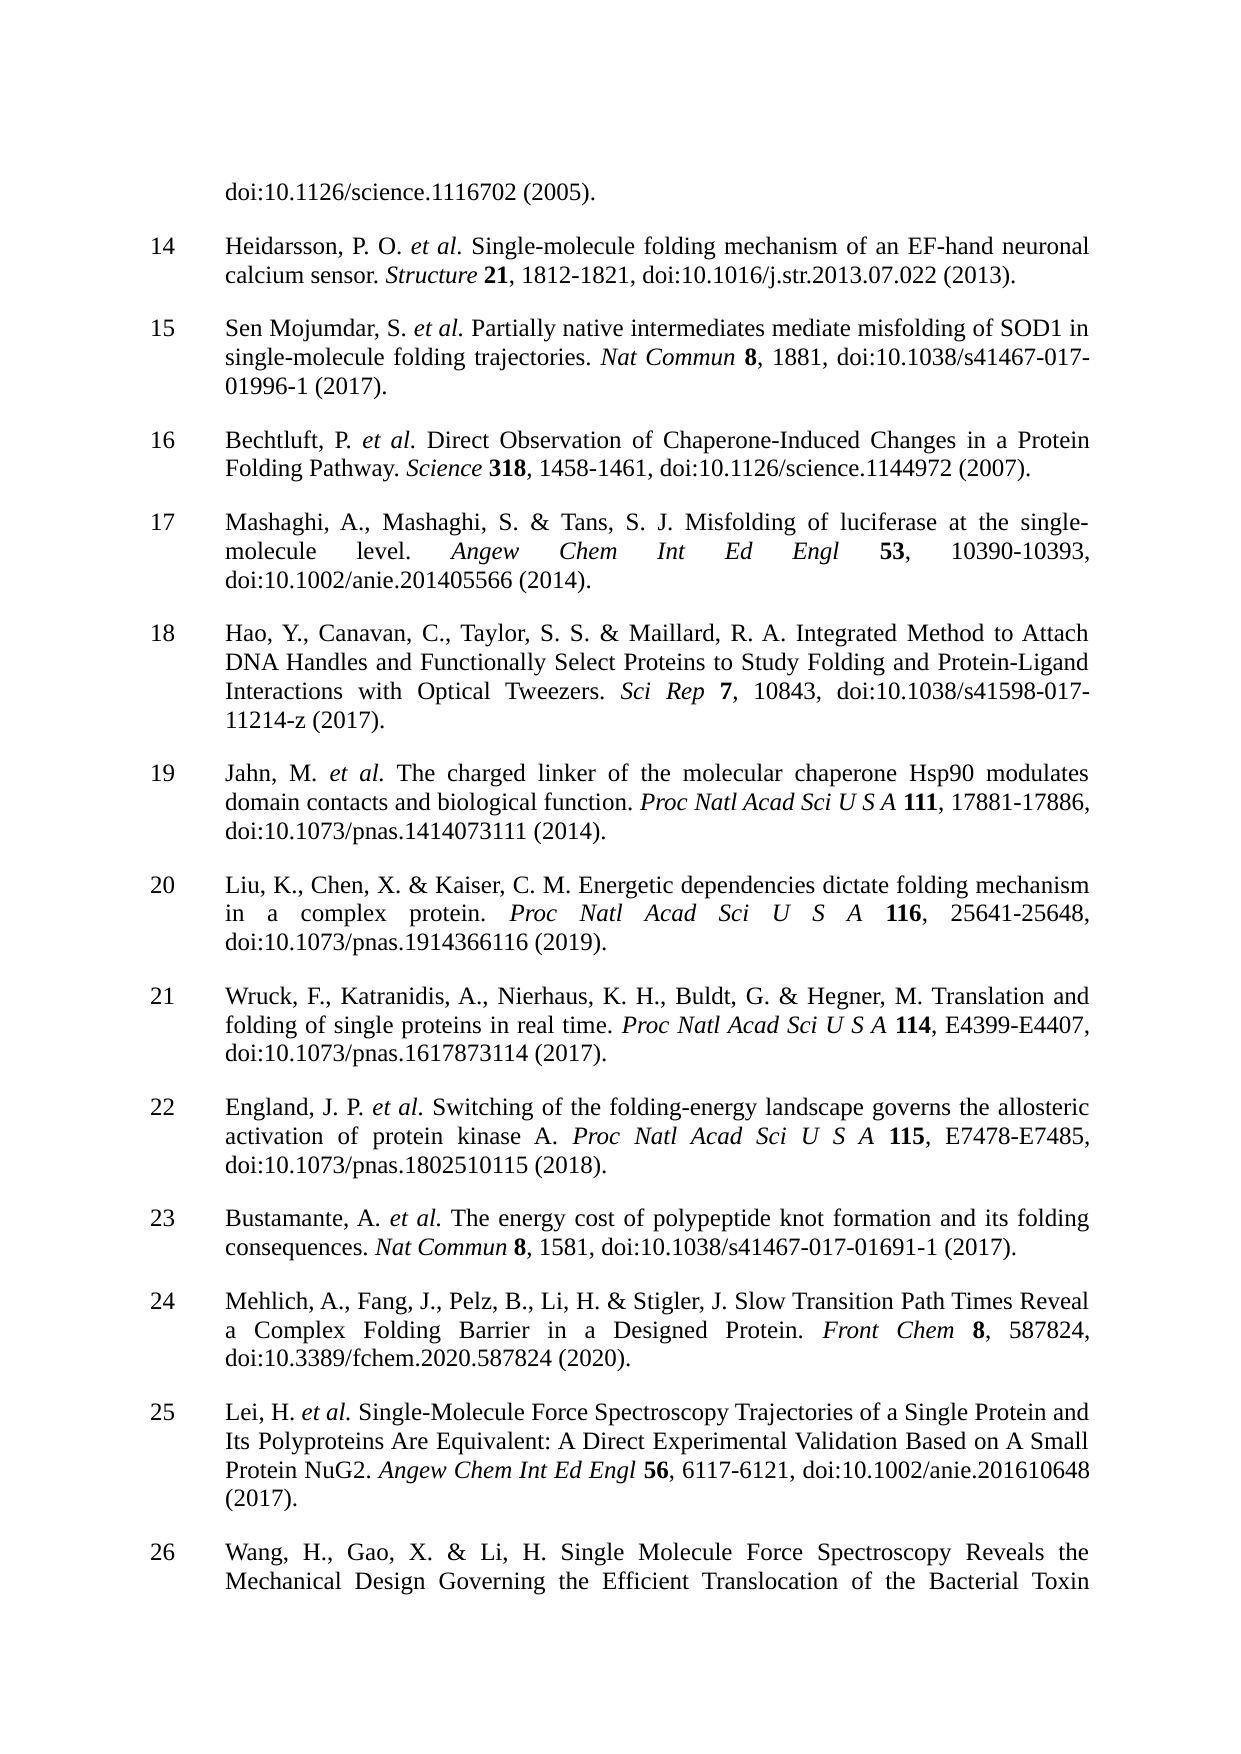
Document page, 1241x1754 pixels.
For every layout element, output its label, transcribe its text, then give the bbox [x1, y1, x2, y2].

text 14 Heidarsson, P. O. et al. Single-molecule folding mechanism of an EF-hand neuronal calcium sensor. Structure 21, 1812-1821, doi:10.1016/j.str.2013.07.022 (2013). [150, 231, 1090, 288]
text 24 Mehlich, A., Fang, J., Pelz, B., Li, H. & Stigler, J. Slow Transition Path Times Reveal a Complex Folding Barrier in a Designed Protein. Front Chem 8, 587824, doi:10.3389/fchem.2020.587824 (2020). [150, 1286, 1090, 1372]
text 18 Hao, Y., Canavan, C., Taylor, S. S. & Maillard, R. A. Integrated Method to Attach DNA Handles and Functionally Select Proteins to Study Folding and Protein-Ligand Interactions with Optical Tweezers. Sci Rep 7, 10843, doi:10.1038/s41598-017-11214-z (2017). [150, 618, 1090, 733]
text 16 Bechtluft, P. et al. Direct Observation of Chaperone-Induced Changes in a Protein Folding Pathway. Science 318, 1458-1461, doi:10.1126/science.1144972 (2007). [150, 425, 1090, 482]
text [150, 1537, 1090, 1595]
text 25 Lei, H. et al. Single-Molecule Force Spectroscopy Trajectories of a Single Protein and Its Polyproteins Are Equivalent: A Direct Experimental Validation Based on A Small Protein NuG2. Angew Chem Int Ed Engl 56, 6117-6121, doi:10.1002/anie.201610648 (2017). [150, 1397, 1090, 1512]
text 22 England, J. P. et al. Switching of the folding-energy landscape governs the allosteric activation of protein kinase A. Proc Natl Acad Sci U S A 115, E7478-E7485, doi:10.1073/pnas.1802510115 (2018). [150, 1092, 1090, 1178]
text 21 Wruck, F., Katranidis, A., Nierhaus, K. H., Buldt, G. & Hegner, M. Translation and folding of single proteins in real time. Proc Natl Acad Sci U S A 114, E4399-E4407, doi:10.1073/pnas.1617873114 (2017). [150, 981, 1090, 1067]
text 17 Mashaghi, A., Mashaghi, S. & Tans, S. J. Misfolding of luciferase at the single-molecule level. Angew Chem Int Ed Engl 53, 10390-10393, doi:10.1002/anie.201405566 (2014). [150, 507, 1090, 593]
text 19 Jahn, M. et al. The charged linker of the molecular chaperone Hsp90 modulates domain contacts and biological function. Proc Natl Acad Sci U S A 111, 17881-17886, doi:10.1073/pnas.1414073111 (2014). [150, 758, 1090, 845]
text 15 Sen Mojumdar, S. et al. Partially native intermediates mediate misfolding of SOD1 in single-molecule folding trajectories. Nat Commun 8, 1881, doi:10.1038/s41467-017-01996-1 (2017). [150, 313, 1090, 400]
text 23 Bustamante, A. et al. The energy cost of polypeptide knot formation and its folding consequences. Nat Commun 8, 1581, doi:10.1038/s41467-017-01691-1 (2017). [150, 1203, 1090, 1261]
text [150, 177, 1090, 206]
text 20 Liu, K., Chen, X. & Kaiser, C. M. Energetic dependencies dictate folding mechanism in a complex protein. Proc Natl Acad Sci U S A 116, 25641-25648, doi:10.1073/pnas.1914366116 (2019). [150, 870, 1090, 956]
